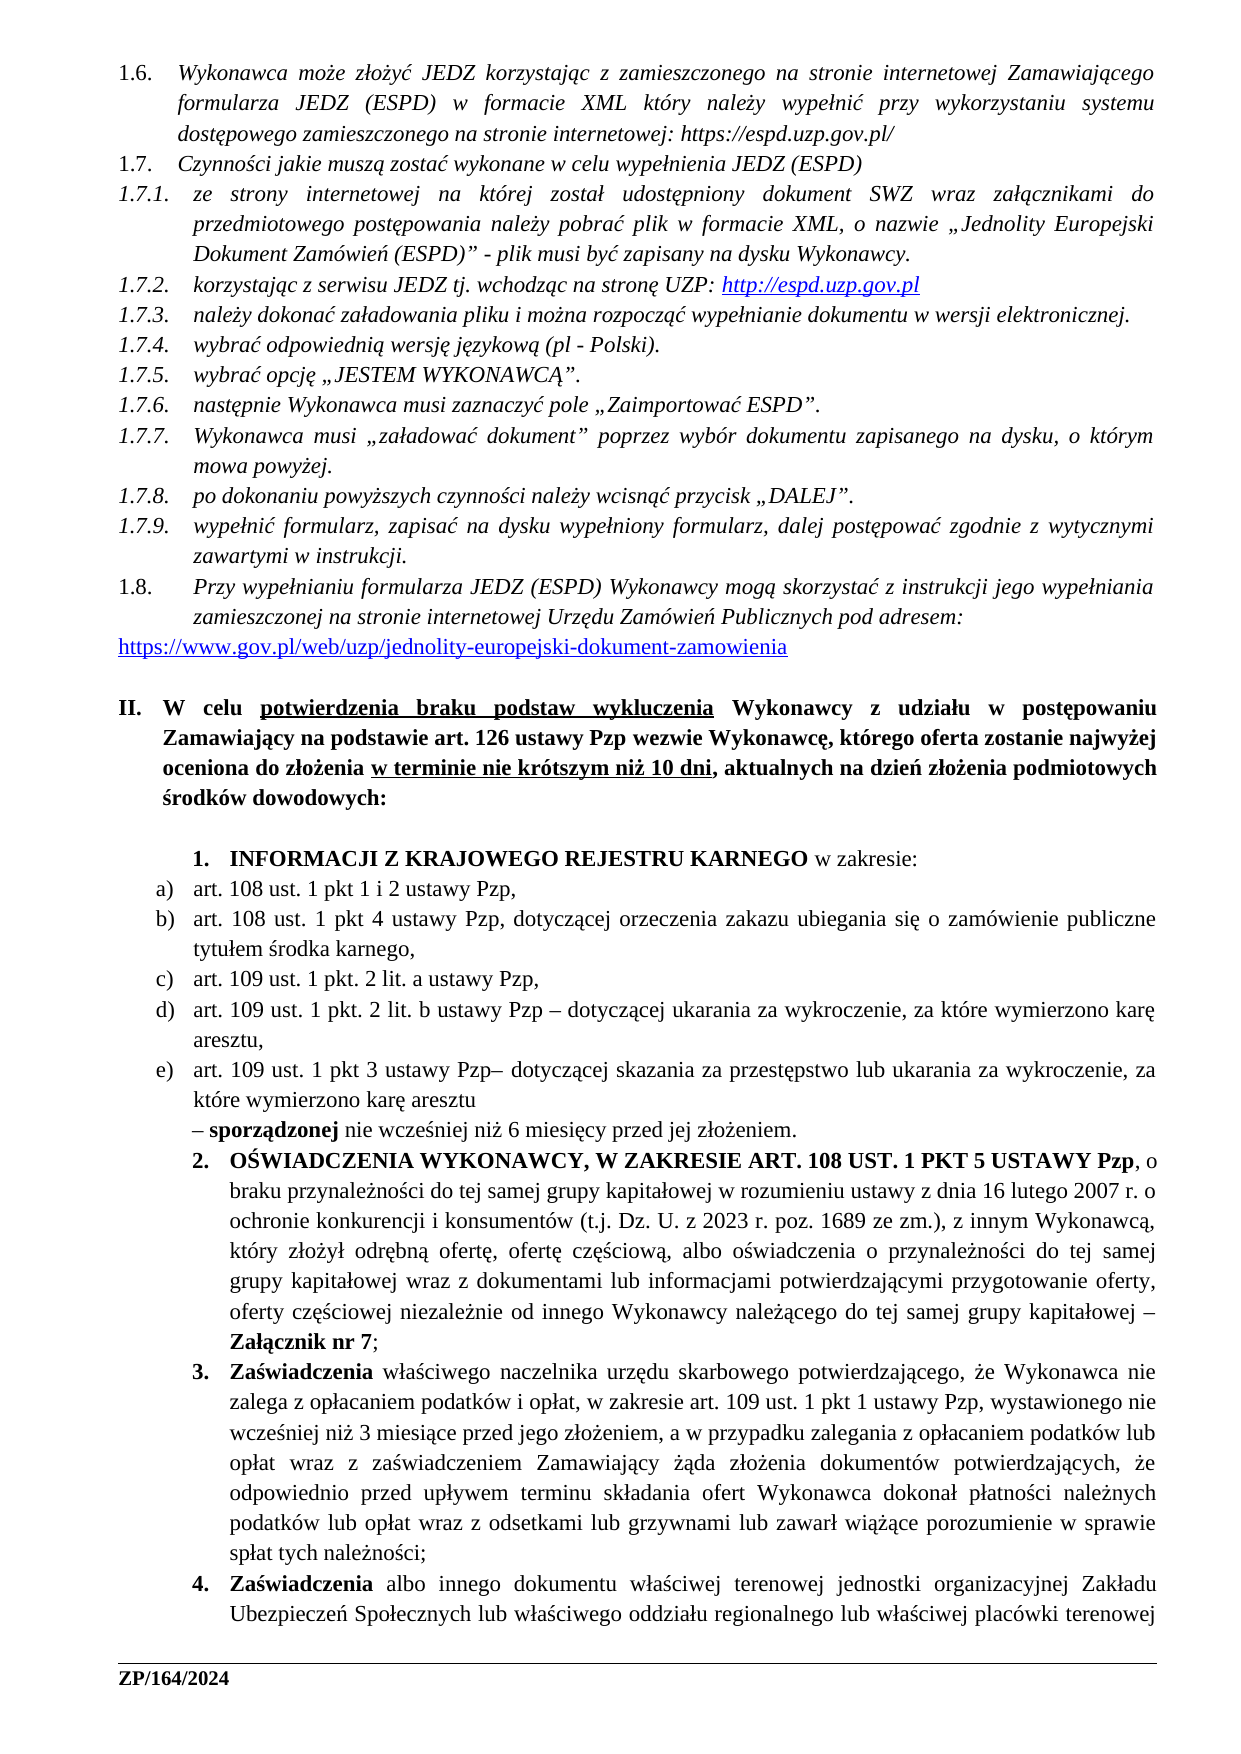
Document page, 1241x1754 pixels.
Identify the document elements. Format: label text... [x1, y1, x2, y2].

list Przy wypełnianiu formularza JEDZ (ESPD) Wykonawcy mogą skorzystać z instrukcji jego wypełniania zamieszczonej na stronie internetowej Urzędu Zamówień Publicznych pod adresem: [118, 573, 1157, 629]
list wypełnić formularz, zapisać na dysku wypełniony formularz, dalej postępować zgodnie z wytycznymi zawartymi w instrukcji. [118, 512, 1157, 569]
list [192, 1569, 1157, 1626]
list Czynności jakie muszą zostać wykonane w celu wypełnienia JEDZ (ESPD) [118, 150, 1157, 176]
list art. 108 ust. 1 pkt 1 i 2 ustawy Pzp, [156, 875, 1157, 901]
list po dokonaniu powyższych czynności należy wcisnąć przycisk „DALEJ”. [118, 482, 1157, 508]
list art. 109 ust. 1 pkt. 2 lit. a ustawy Pzp, [156, 965, 1157, 992]
list art. 109 ust. 1 pkt. 2 lit. b ustawy Pzp – dotyczącej ukarania za wykroczenie, za które wymierzono karę aresztu, [156, 996, 1157, 1052]
list korzystając z serwisu JEDZ tj. wchodząc na stronę UZP: http://espd.uzp.gov.pl [118, 271, 1157, 297]
list Zaświadczenia właściwego naczelnika urzędu skarbowego potwierdzającego, że Wykonawca nie zalega z opłacaniem podatków i opłat, w zakresie art. 109 ust. 1 pkt 1 ustawy Pzp, wystawionego nie wcześniej niż 3 miesiące przed jego złożeniem, a w przypadku zalegania z opłacaniem podatków lub opłat wraz z zaświadczeniem Zamawiający żąda złożenia dokumentów potwierdzających, że odpowiednio przed upływem terminu składania ofert Wykonawca dokonał płatności należnych podatków lub opłat wraz z odsetkami lub grzywnami lub zawarł wiążące porozumienie w sprawie spłat tych należności; [192, 1358, 1157, 1566]
list następnie Wykonawca musi zaznaczyć pole „Zaimportować ESPD”. [118, 391, 1157, 418]
list INFORMACJI Z KRAJOWEGO REJESTRU KARNEGO w zakresie: [192, 844, 1157, 871]
list art. 109 ust. 1 pkt 3 ustawy Pzp– dotyczącej skazania za przestępstwo lub ukarania za wykroczenie, za które wymierzono karę aresztu [156, 1056, 1157, 1113]
text – sporządzonej nie wcześniej niż 6 miesięcy przed jej złożeniem. [118, 1116, 1157, 1143]
list OŚWIADCZENIA WYKONAWCY, W ZAKRESIE ART. 108 UST. 1 PKT 5 USTAWY Pzp, o braku przynależności do tej samej grupy kapitałowej w rozumieniu ustawy z dnia 16 lutego 2007 r. o ochronie konkurencji i konsumentów (t.j. Dz. U. z 2023 r. poz. 1689 ze zm.), z innym Wykonawcą, który złożył odrębną ofertę, ofertę częściową, albo oświadczenia o przynależności do tej samej grupy kapitałowej wraz z dokumentami lub informacjami potwierdzającymi przygotowanie oferty, oferty częściowej niezależnie od innego Wykonawcy należącego do tej samej grupy kapitałowej – Załącznik nr 7; [192, 1147, 1157, 1354]
list ze strony internetowej na której został udostępniony dokument SWZ wraz załącznikami do przedmiotowego postępowania należy pobrać plik w formacie XML, o nazwie „Jednolity Europejski Dokument Zamówień (ESPD)” - plik musi być zapisany na dysku Wykonawcy. [118, 180, 1157, 267]
list Wykonawca musi „załadować dokument” poprzez wybór dokumentu zapisanego na dysku, o którym mowa powyżej. [118, 422, 1157, 478]
text https://www.gov.pl/web/uzp/jednolity-europejski-dokument-zamowienia [118, 633, 1157, 659]
list należy dokonać załadowania pliku i można rozpocząć wypełnianie dokumentu w wersji elektronicznej. [118, 301, 1157, 327]
list wybrać opcję „JESTEM WYKONAWCĄ”. [118, 361, 1157, 388]
list W celu potwierdzenia braku podstaw wykluczenia Wykonawcy z udziału w postępowaniu Zamawiający na podstawie art. 126 ustawy Pzp wezwie Wykonawcę, którego oferta zostanie najwyżej oceniona do złożenia w terminie nie krótszym niż 10 dni, aktualnych na dzień złożenia podmiotowych środków dowodowych: [118, 693, 1157, 811]
list wybrać odpowiednią wersję językową (pl - Polski). [118, 331, 1157, 357]
list art. 108 ust. 1 pkt 4 ustawy Pzp, dotyczącej orzeczenia zakazu ubiegania się o zamówienie publiczne tytułem środka karnego, [156, 905, 1157, 962]
list Wykonawca może złożyć JEDZ korzystając z zamieszczonego na stronie internetowej Zamawiającego formularza JEDZ (ESPD) w formacie XML który należy wypełnić przy wykorzystaniu systemu dostępowego zamieszczonego na stronie internetowej: https://espd.uzp.gov.pl/ [118, 59, 1157, 146]
